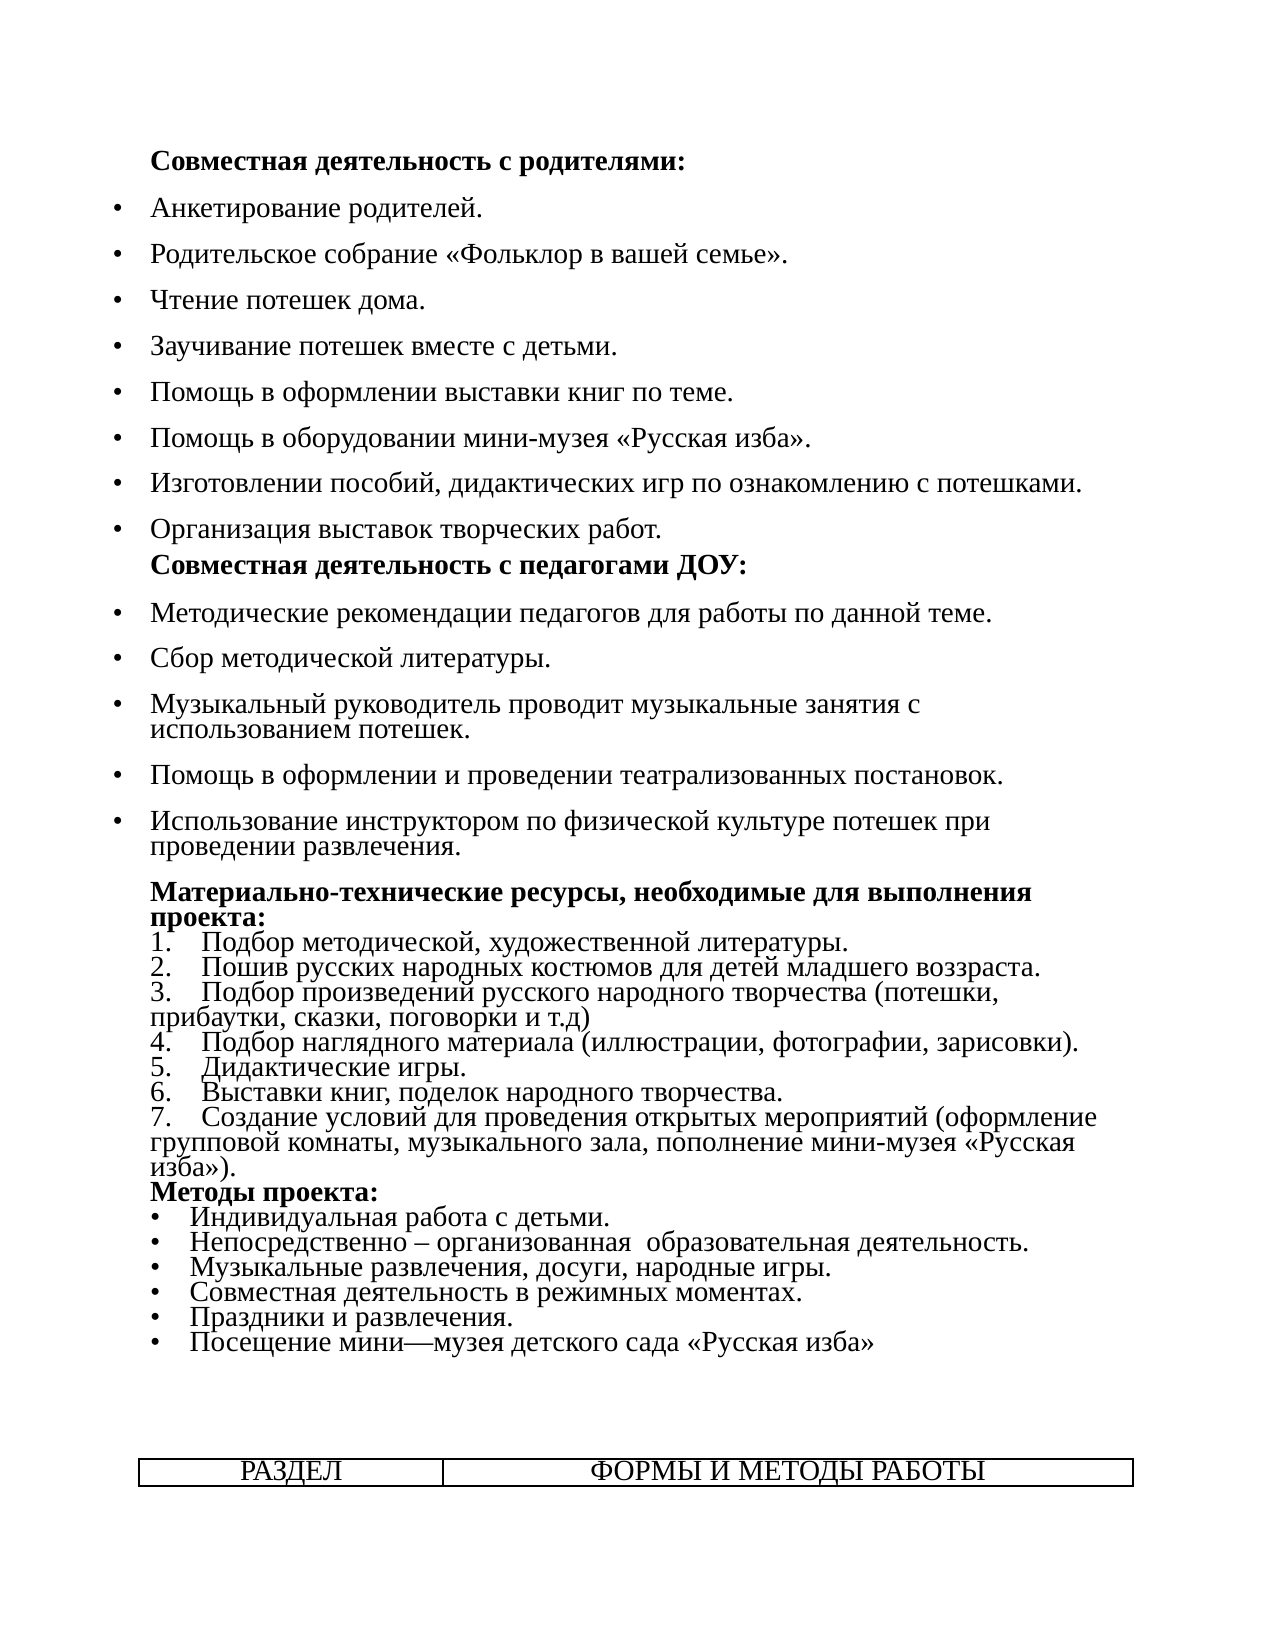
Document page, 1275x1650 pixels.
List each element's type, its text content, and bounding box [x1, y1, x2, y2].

list Организация выставок творческих работ. [112, 519, 1125, 544]
list Помощь в оформлении и проведении театрализованных постановок. [112, 764, 305, 789]
list Изготовлении пособий, дидактических игр по ознакомлению с потешками. [112, 473, 1125, 498]
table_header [444, 1460, 1132, 1485]
list Музыкальный руководитель проводит музыкальные занятия с использованием потешек. [112, 694, 1125, 744]
text Материально-технические ресурсы, необходимые для выполнения проекта: 1. Подбор методической, художественной литературы. 2. Пошив русских народных костюмов для детей младшего воззраста. 3. Подбор произведений русского народного творчества (потешки, прибаутки, сказки, поговорки и т.д) 4. Подбор наглядного материала (иллюстрации, фотографии, зарисовки). 5. Дидактические игры. 6. Выставки книг, поделок народного творчества. 7. Создание условий для проведения открытых мероприятий (оформление групповой комнаты, музыкального зала, пополнение мини-музея «Русская изба»). Методы проекта: • Индивидуальная работа с детьми. • Непосредственно – организованная образовательная деятельность. • Музыкальные развлечения, досуги, народные игры. • Совместная деятельность в режимных моментах. • Праздники и развлечения. • Посещение мини—музея детского сада «Русская изба» [150, 881, 1125, 1356]
list Анкетирование родителей. [112, 198, 1125, 223]
text Совместная деятельность с родителями: [150, 150, 1125, 175]
list Помощь в оформлении выставки книг по теме. [112, 381, 305, 406]
list Помощь в оформлении и проведении театрализованных постановок. [308, 764, 1125, 789]
table_header РАЗДЕЛ ПРОГРАММЫ [140, 1460, 442, 1485]
list Использование инструктором по физической культуре потешек при проведении развлечения. [112, 810, 1125, 860]
list Сбор методической литературы. [112, 648, 1125, 673]
list Помощь в оборудовании мини-музея «Русская изба». [112, 427, 1125, 452]
list Заучивание потешек вместе с детьми. [112, 335, 1125, 360]
list Чтение потешек дома. [112, 289, 1125, 314]
list Родительское собрание «Фольклор в вашей семье». [112, 244, 1125, 269]
list Помощь в оформлении выставки книг по теме. [308, 381, 1125, 406]
text Совместная деятельность с педагогами ДОУ: [150, 554, 1125, 579]
list Методические рекомендации педагогов для работы по данной теме. [112, 602, 1125, 627]
